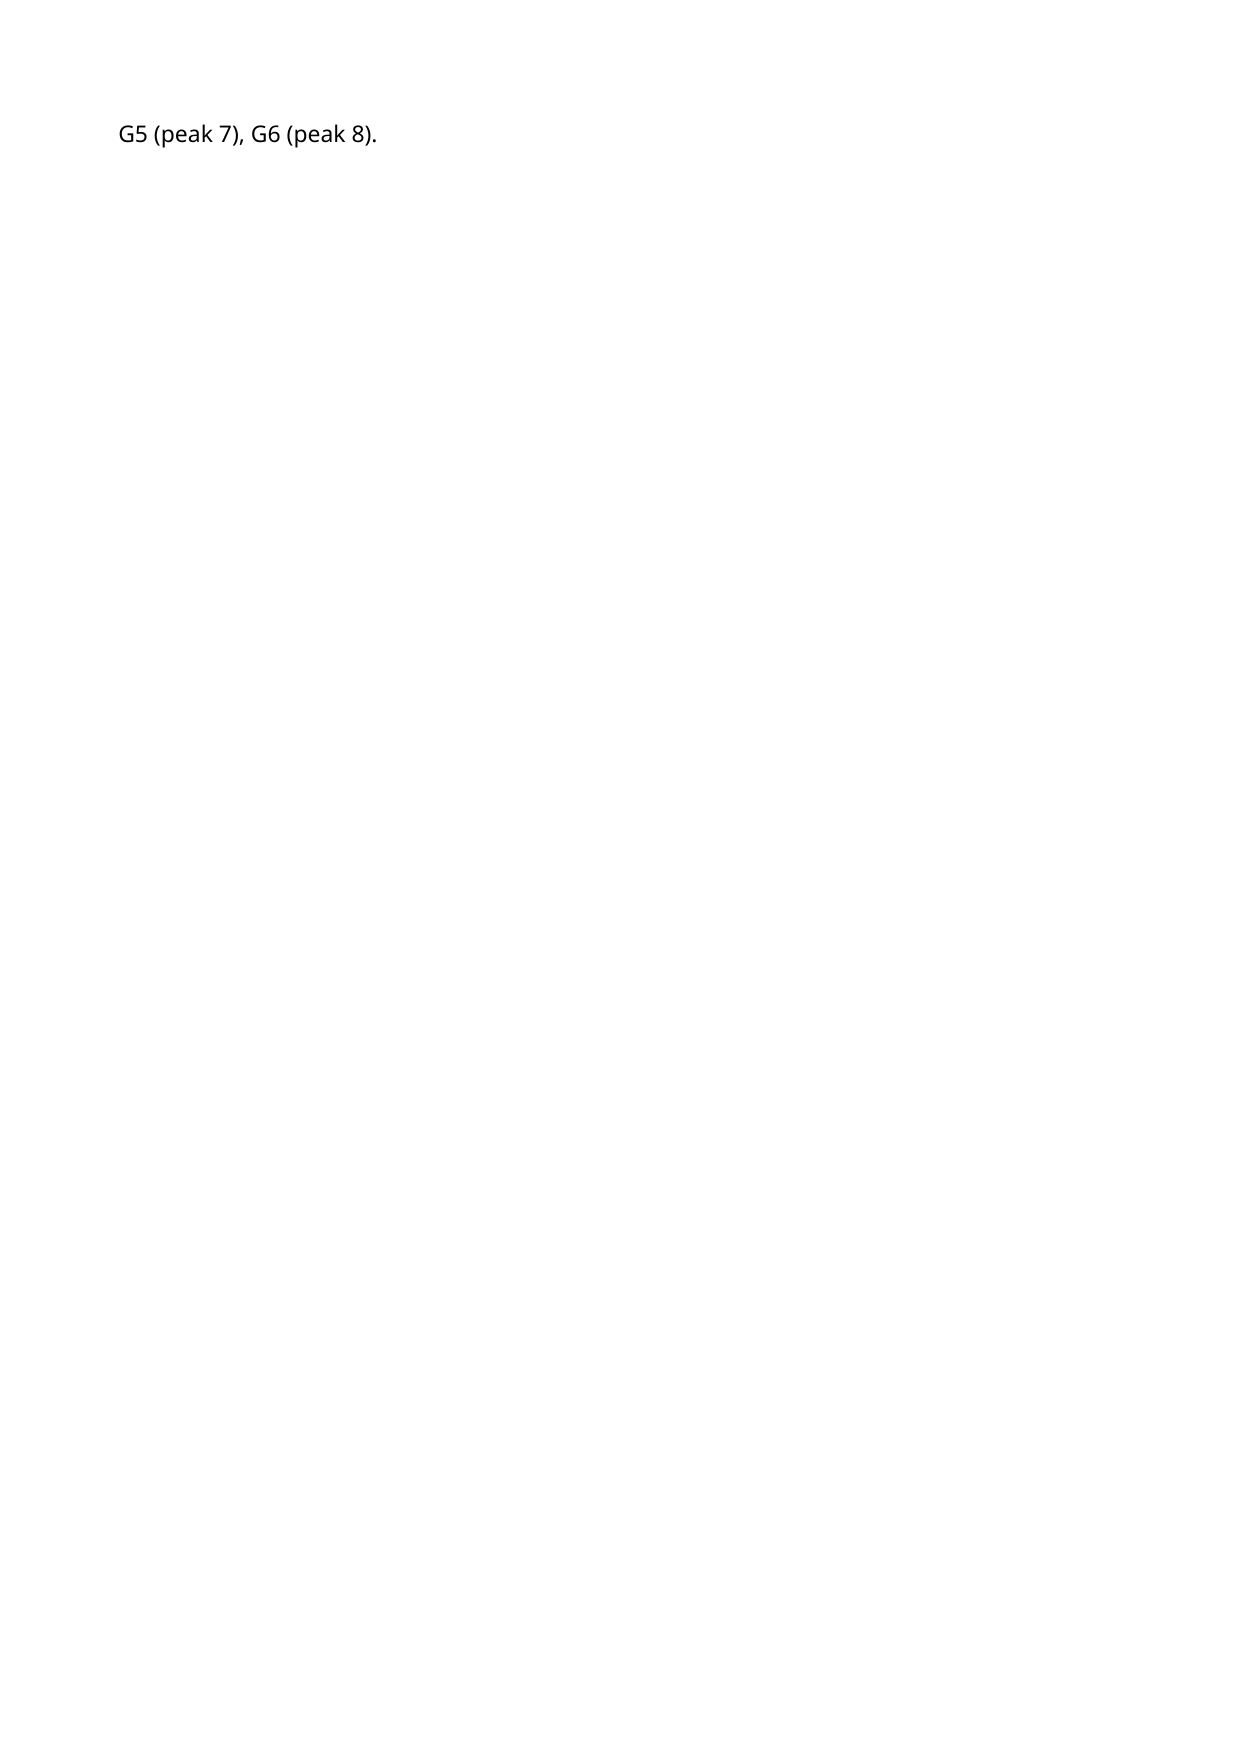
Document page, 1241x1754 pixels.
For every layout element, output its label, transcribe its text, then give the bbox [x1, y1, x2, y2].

text G5 (peak 7), G6 (peak 8). [118, 118, 1122, 149]
